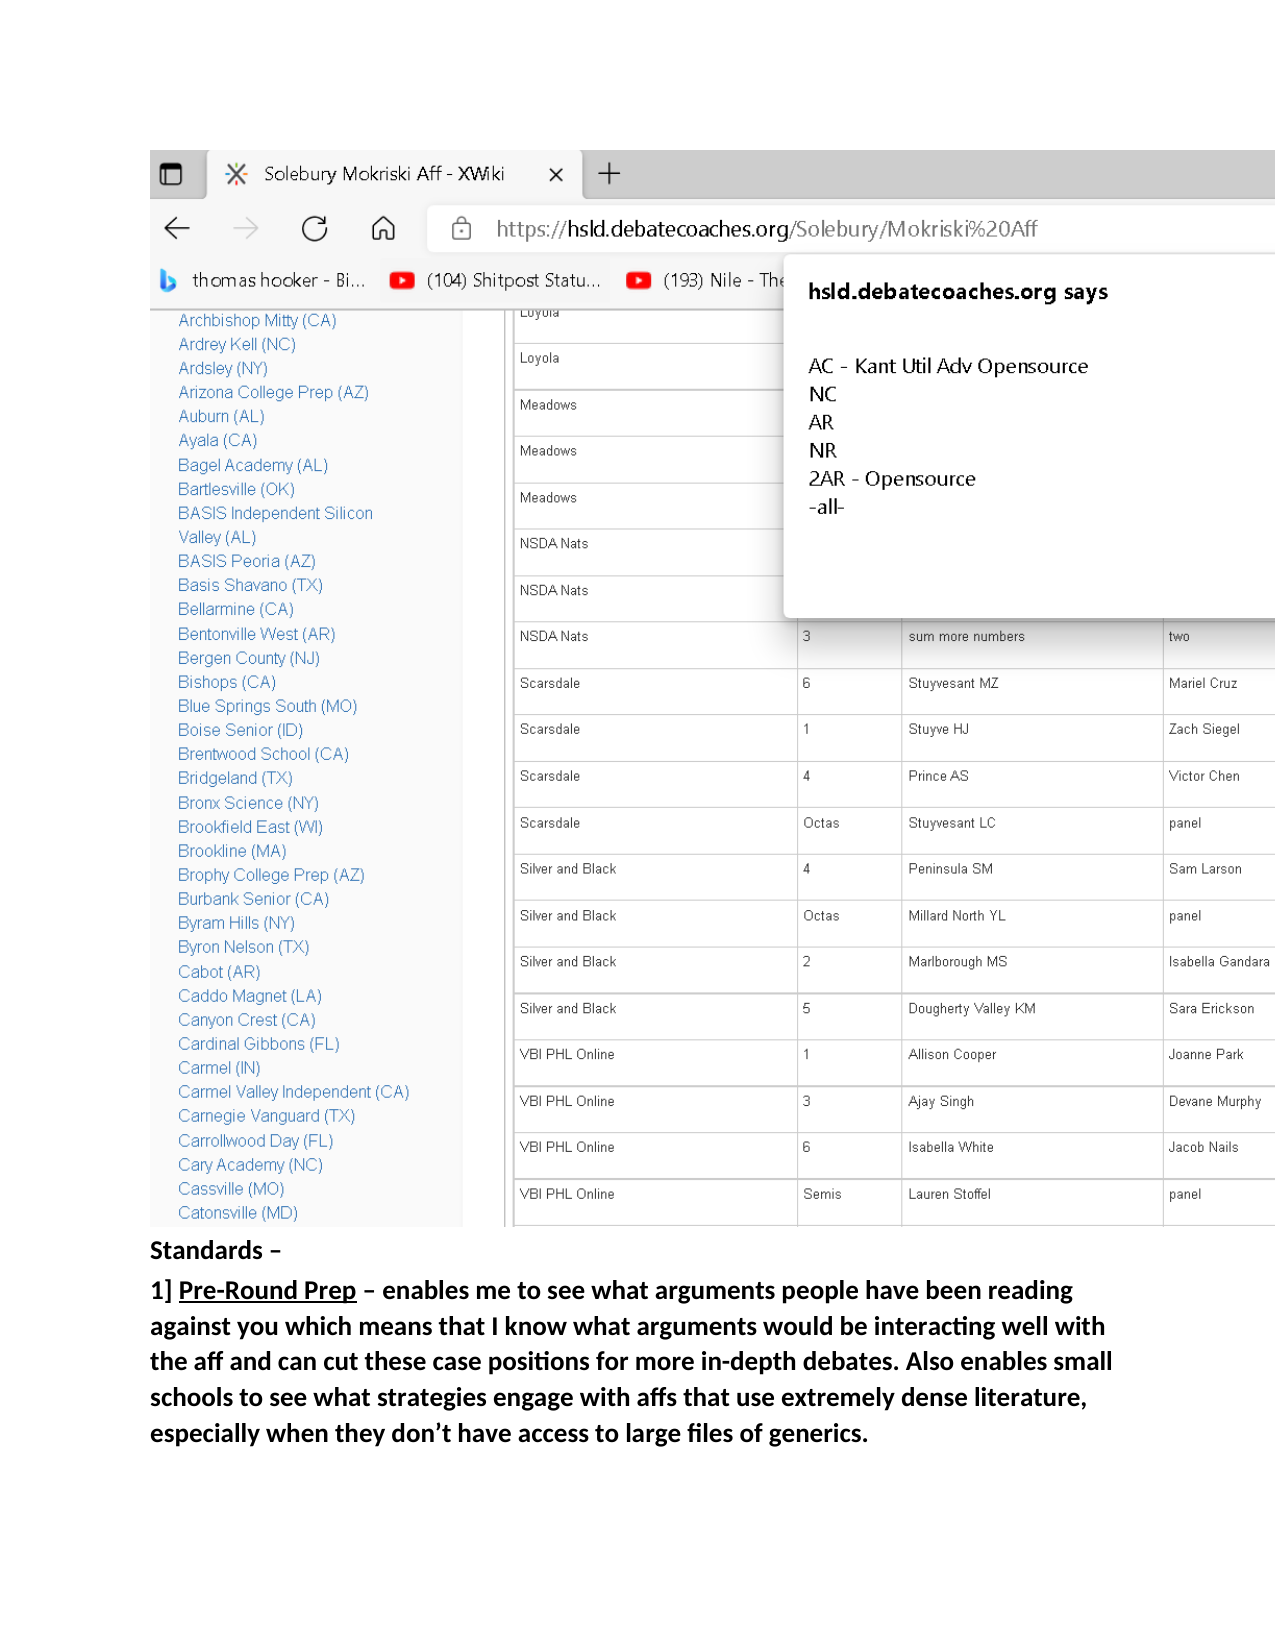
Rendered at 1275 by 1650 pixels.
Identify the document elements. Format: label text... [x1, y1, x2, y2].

subtitle 1] Pre-Round Prep – enables me to see what arguments people have been reading against you which means that I know what arguments would be interacting well with the aff and can cut these case positions for more in-depth debates. Also enables small schools to see what strategies engage with affs that use extremely dense literature, especially when they don’t have access to large files of generics. [150, 1273, 1125, 1449]
picture [150, 150, 1275, 1227]
subtitle Standards – [150, 1233, 1125, 1267]
